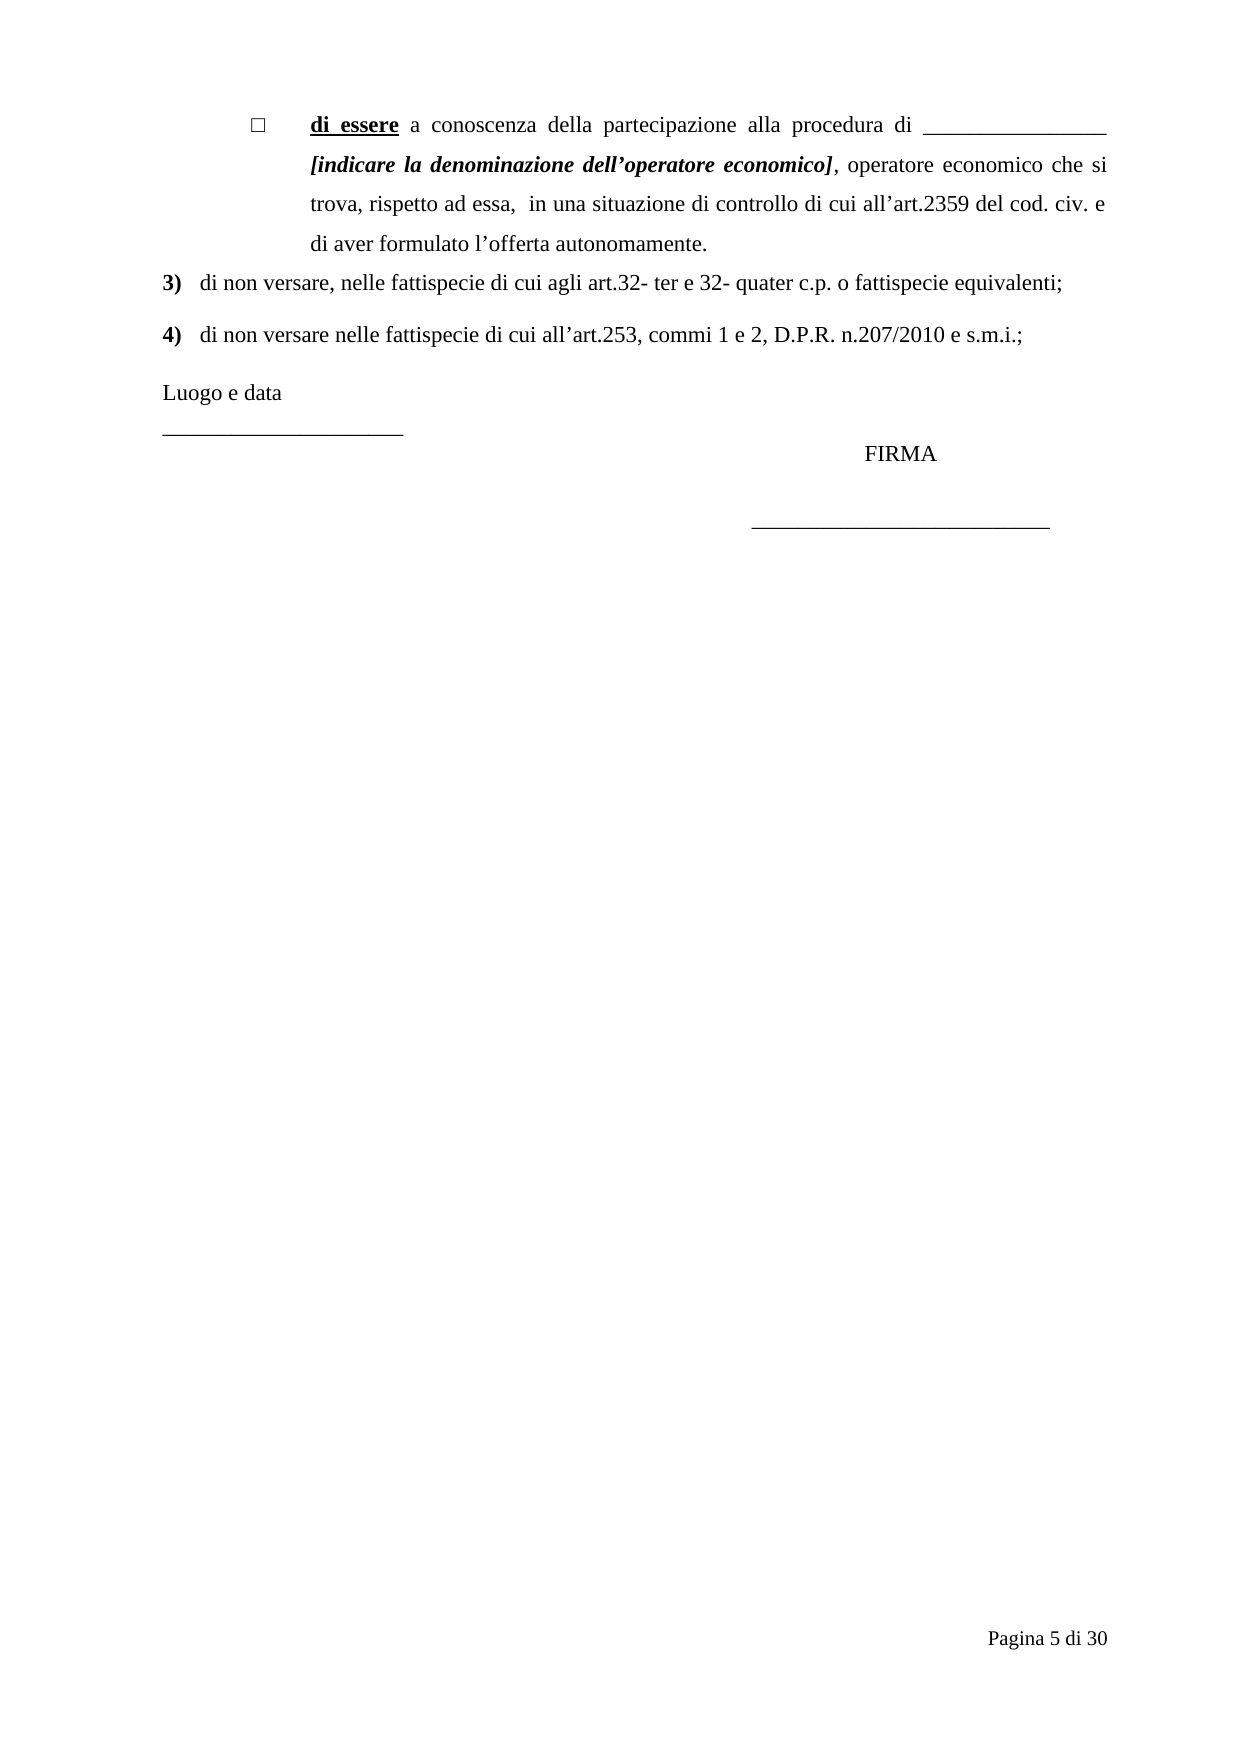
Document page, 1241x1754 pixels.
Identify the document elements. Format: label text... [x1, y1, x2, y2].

text _____________________ [162, 407, 1107, 440]
list di non versare nelle fattispecie di cui all’art.253, commi 1 e 2, D.P.R. n.207/2010 e s.m.i.; [162, 321, 1107, 348]
text □ di essere a conoscenza della partecipazione alla procedura di ________________ [indicare la denominazione dell’operatore economico], operatore economico che si trova, rispetto ad essa, in una situazione di controllo di cui all’art.2359 del cod. civ. e di aver formulato l’offerta autonomamente. [251, 111, 1107, 256]
text Luogo e data [162, 373, 1107, 407]
text __________________________ [694, 505, 1107, 532]
text FIRMA [694, 440, 1107, 466]
list di non versare, nelle fattispecie di cui agli art.32- ter e 32- quater c.p. o fattispecie equivalenti; [162, 269, 1107, 296]
